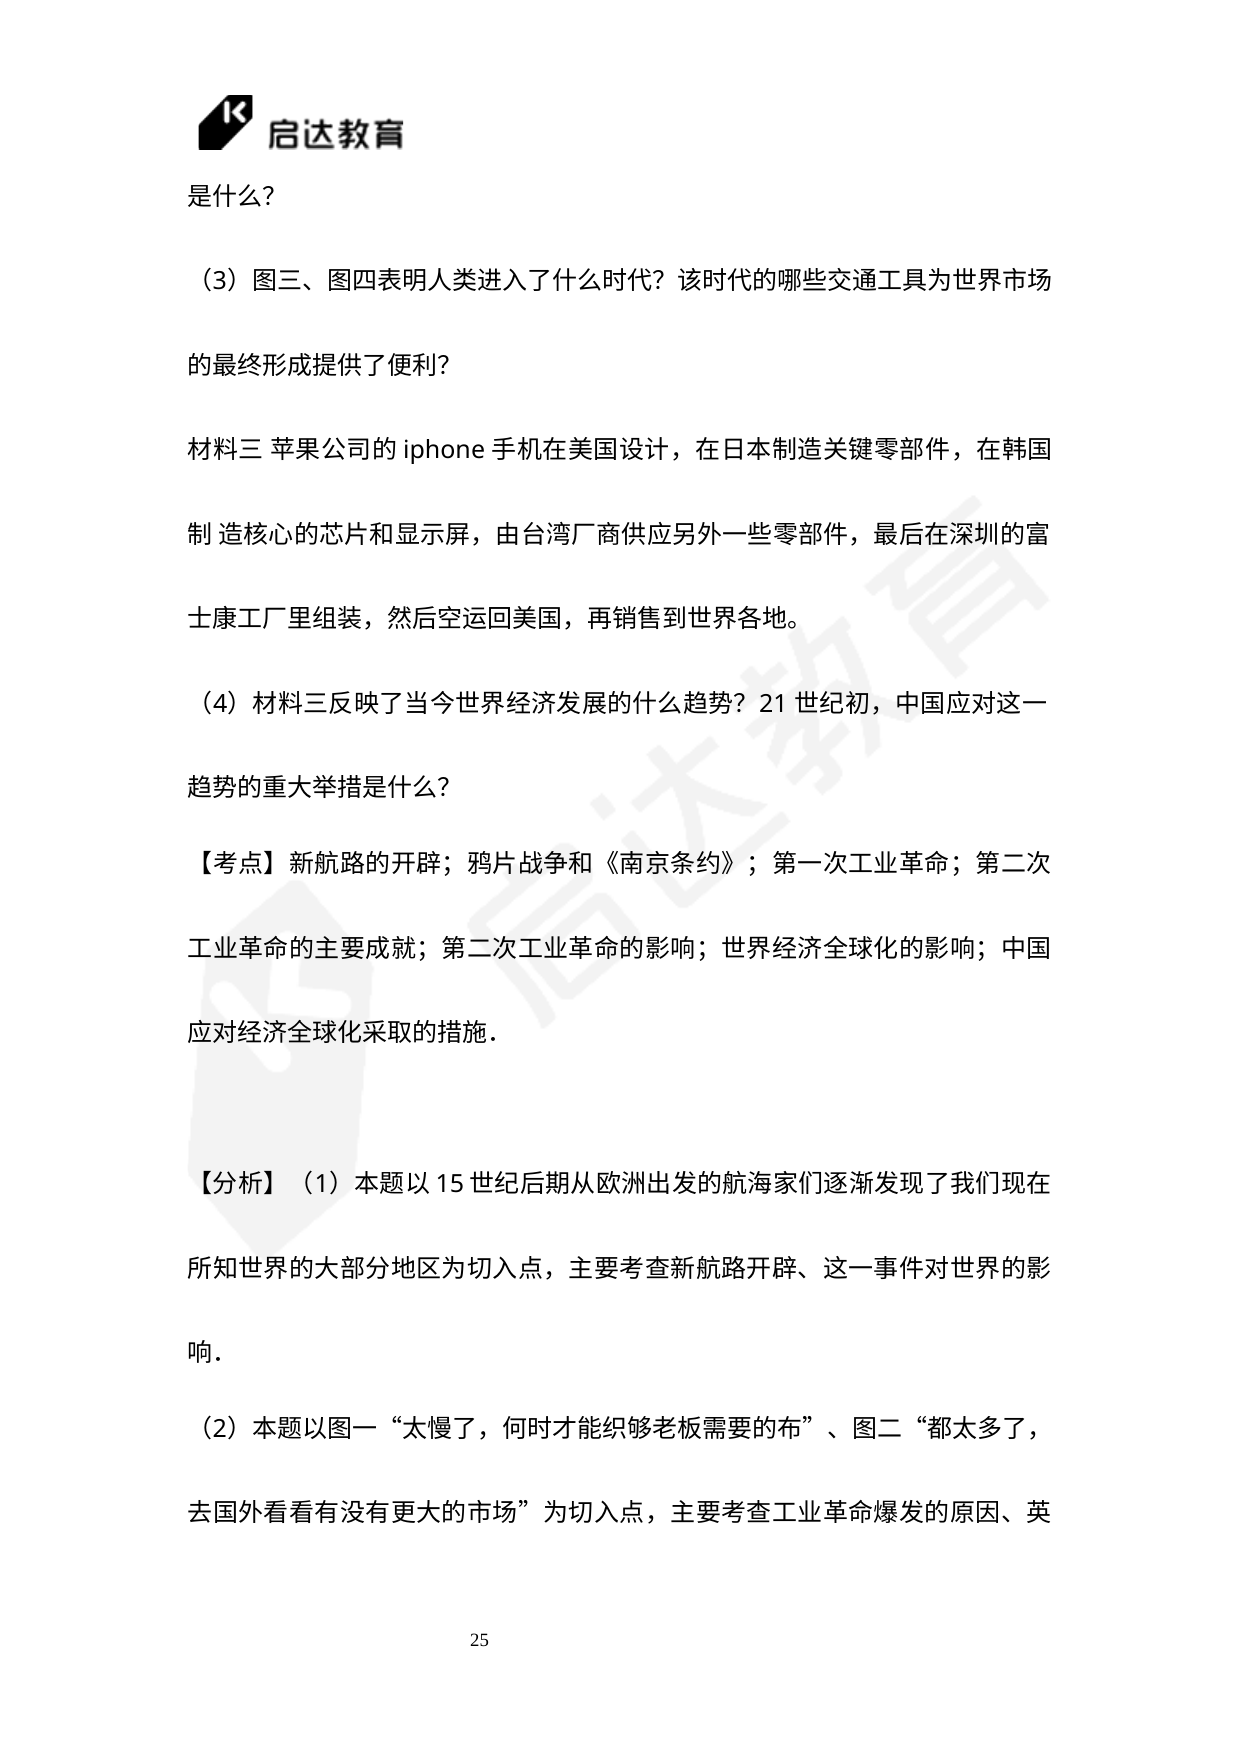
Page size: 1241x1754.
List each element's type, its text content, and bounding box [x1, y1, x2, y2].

text （2）本题以图一“太慢了，何时才能织够老板需要的布”、图二“都太多了，去国外看看有没有更大的市场”为切入点，主要考查工业革命爆发的原因、英国发动鸦片战争的目的． [187, 1394, 1053, 1543]
text 【分析】（1）本题以15世纪后期从欧洲出发的航海家们逐渐发现了我们现在所知世界的大部分地区为切入点，主要考查新航路开辟、这一事件对世界的影响． [187, 1149, 1053, 1383]
text 【考点】新航路的开辟；鸦片战争和《南京条约》；第一次工业革命；第二次工业革命的主要成就；第二次工业革命的影响；世界经济全球化的影响；中国应对经济全球化采取的措施． [187, 829, 1053, 1063]
picture [198, 95, 404, 150]
